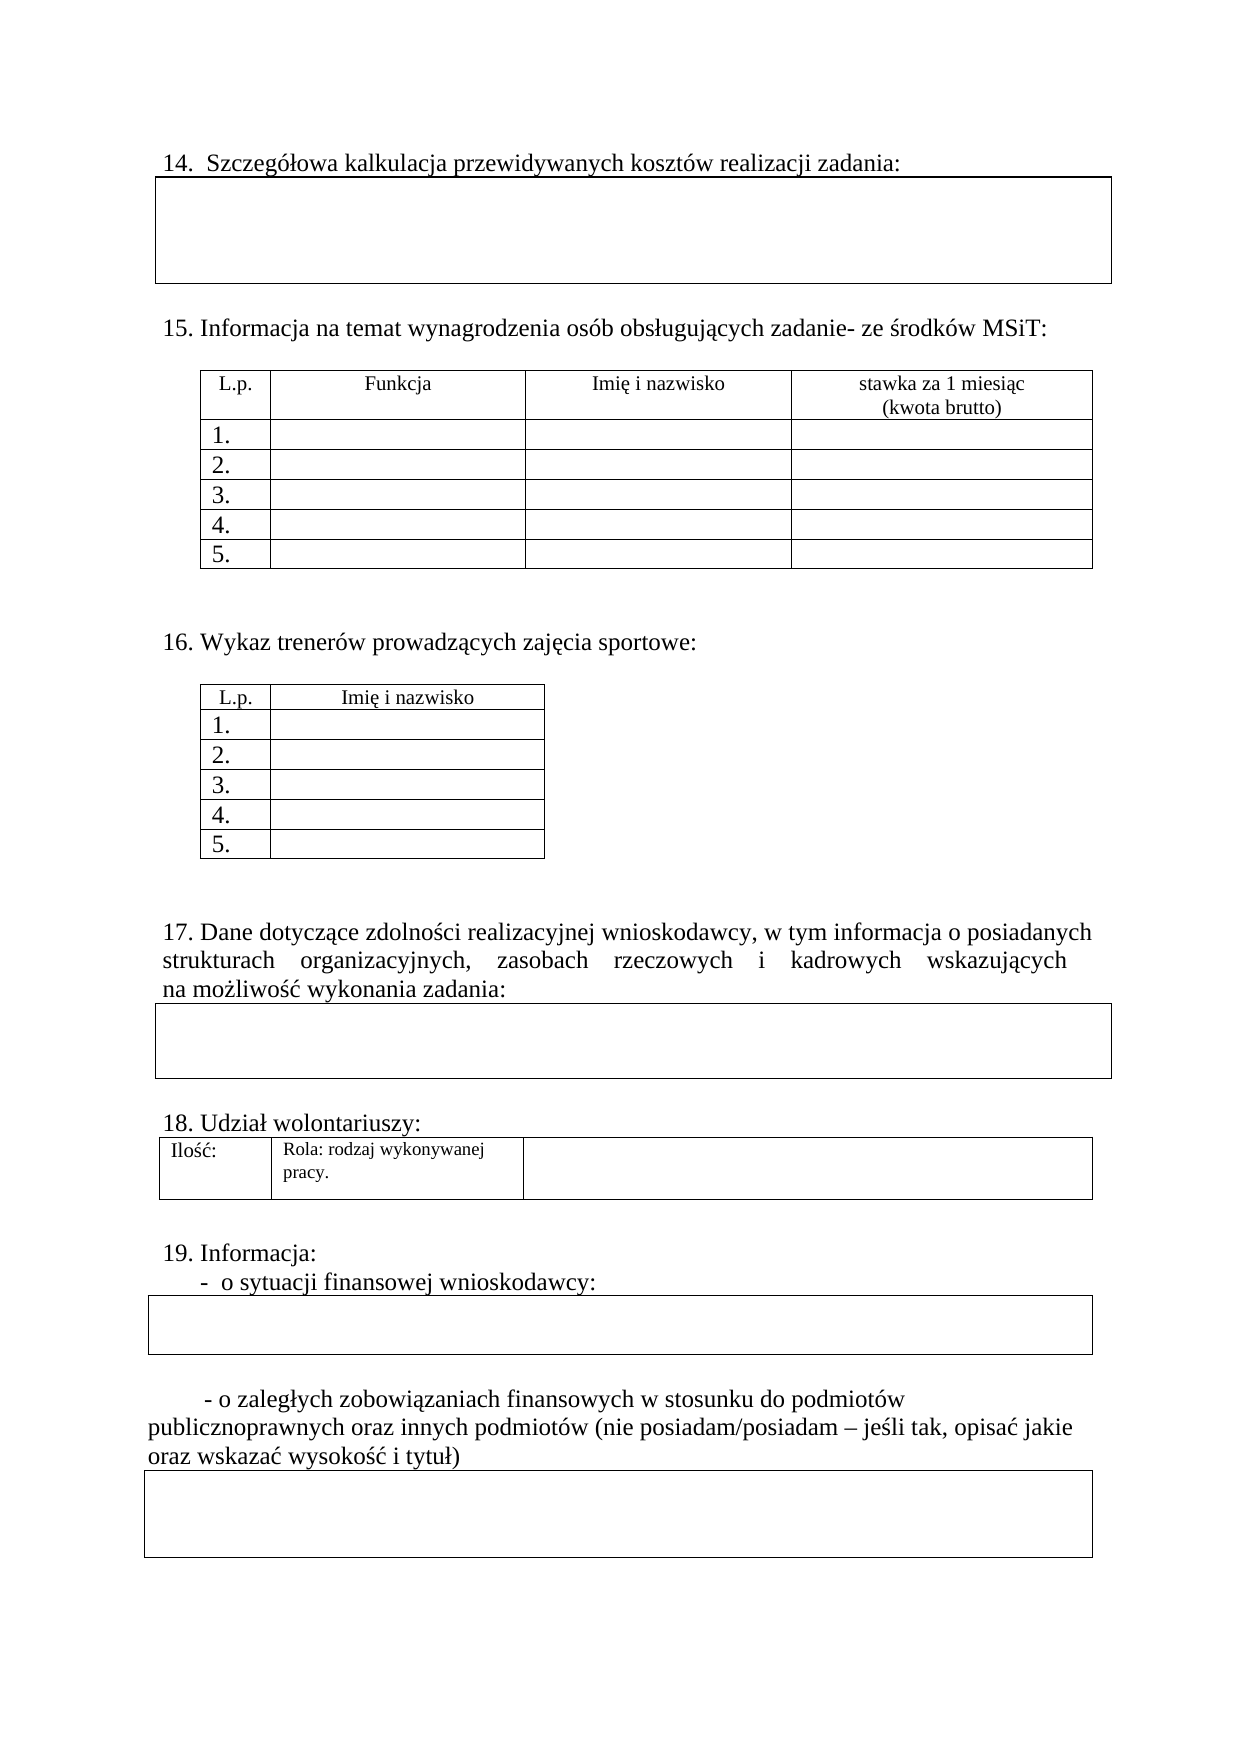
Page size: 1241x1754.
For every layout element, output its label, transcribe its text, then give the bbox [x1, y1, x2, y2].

text 19. Informacja: [162, 1238, 1093, 1267]
table_cell 2. [201, 740, 270, 769]
table_cell 3. [201, 770, 270, 799]
table_cell [792, 480, 1092, 509]
table_cell [792, 540, 1092, 568]
table_header Imię i nazwisko [271, 685, 544, 709]
text 16. Wykaz trenerów prowadzących zajęcia sportowe: [162, 627, 1093, 656]
text 18. Udział wolontariuszy: [162, 1108, 1093, 1137]
table_cell [526, 510, 791, 538]
table_header Imię i nazwisko [526, 371, 791, 419]
table_cell [271, 420, 525, 449]
table_cell 1. [201, 420, 270, 449]
table_header [524, 1138, 1092, 1198]
table_cell 1. [201, 710, 270, 739]
table_header L.p. [201, 371, 270, 419]
table_header L.p. [201, 685, 270, 709]
table_cell [792, 510, 1092, 538]
table_cell 5. [201, 830, 270, 858]
table_cell [271, 510, 525, 538]
table_cell [271, 540, 525, 568]
text 14. Szczegółowa kalkulacja przewidywanych kosztów realizacji zadania: [162, 148, 1093, 176]
table_cell [271, 770, 544, 799]
table_header stawka za 1 miesiąc (kwota brutto) [792, 371, 1092, 419]
text - o zaległych zobowiązaniach finansowych w stosunku do podmiotów publicznoprawnych oraz innych podmiotów (nie posiadam/posiadam – jeśli tak, opisać jakie oraz wskazać wysokość i tytuł) [148, 1384, 1093, 1470]
text 17. Dane dotyczące zdolności realizacyjnej wnioskodawcy, w tym informacja o posiadanych strukturach organizacyjnych, zasobach rzeczowych i kadrowych wskazujących na możliwość wykonania zadania: [162, 917, 1093, 1003]
table_cell 5. [201, 540, 270, 568]
table_cell [271, 830, 544, 858]
table_header Ilość: [160, 1138, 271, 1198]
table_cell [271, 740, 544, 769]
table_cell 4. [201, 510, 270, 538]
table_header [145, 1471, 1092, 1557]
table_header Rola: rodzaj wykonywanej pracy. [272, 1138, 523, 1198]
table_cell [792, 450, 1092, 479]
table_cell [271, 480, 525, 509]
table_header [156, 1004, 1111, 1078]
table_cell [271, 710, 544, 739]
table_cell [526, 420, 791, 449]
table_cell 3. [201, 480, 270, 509]
table_cell 2. [201, 450, 270, 479]
text 15. Informacja na temat wynagrodzenia osób obsługujących zadanie- ze środków MSiT: [162, 313, 1093, 341]
text - o sytuacji finansowej wnioskodawcy: [200, 1267, 1093, 1295]
table_cell [271, 800, 544, 828]
table_cell [526, 540, 791, 568]
table_cell [271, 450, 525, 479]
table_cell [526, 450, 791, 479]
table_cell 4. [201, 800, 270, 828]
table_header [149, 1296, 1092, 1354]
table_cell [526, 480, 791, 509]
table_header Funkcja [271, 371, 525, 419]
table_header [156, 178, 1111, 283]
table_cell [792, 420, 1092, 449]
